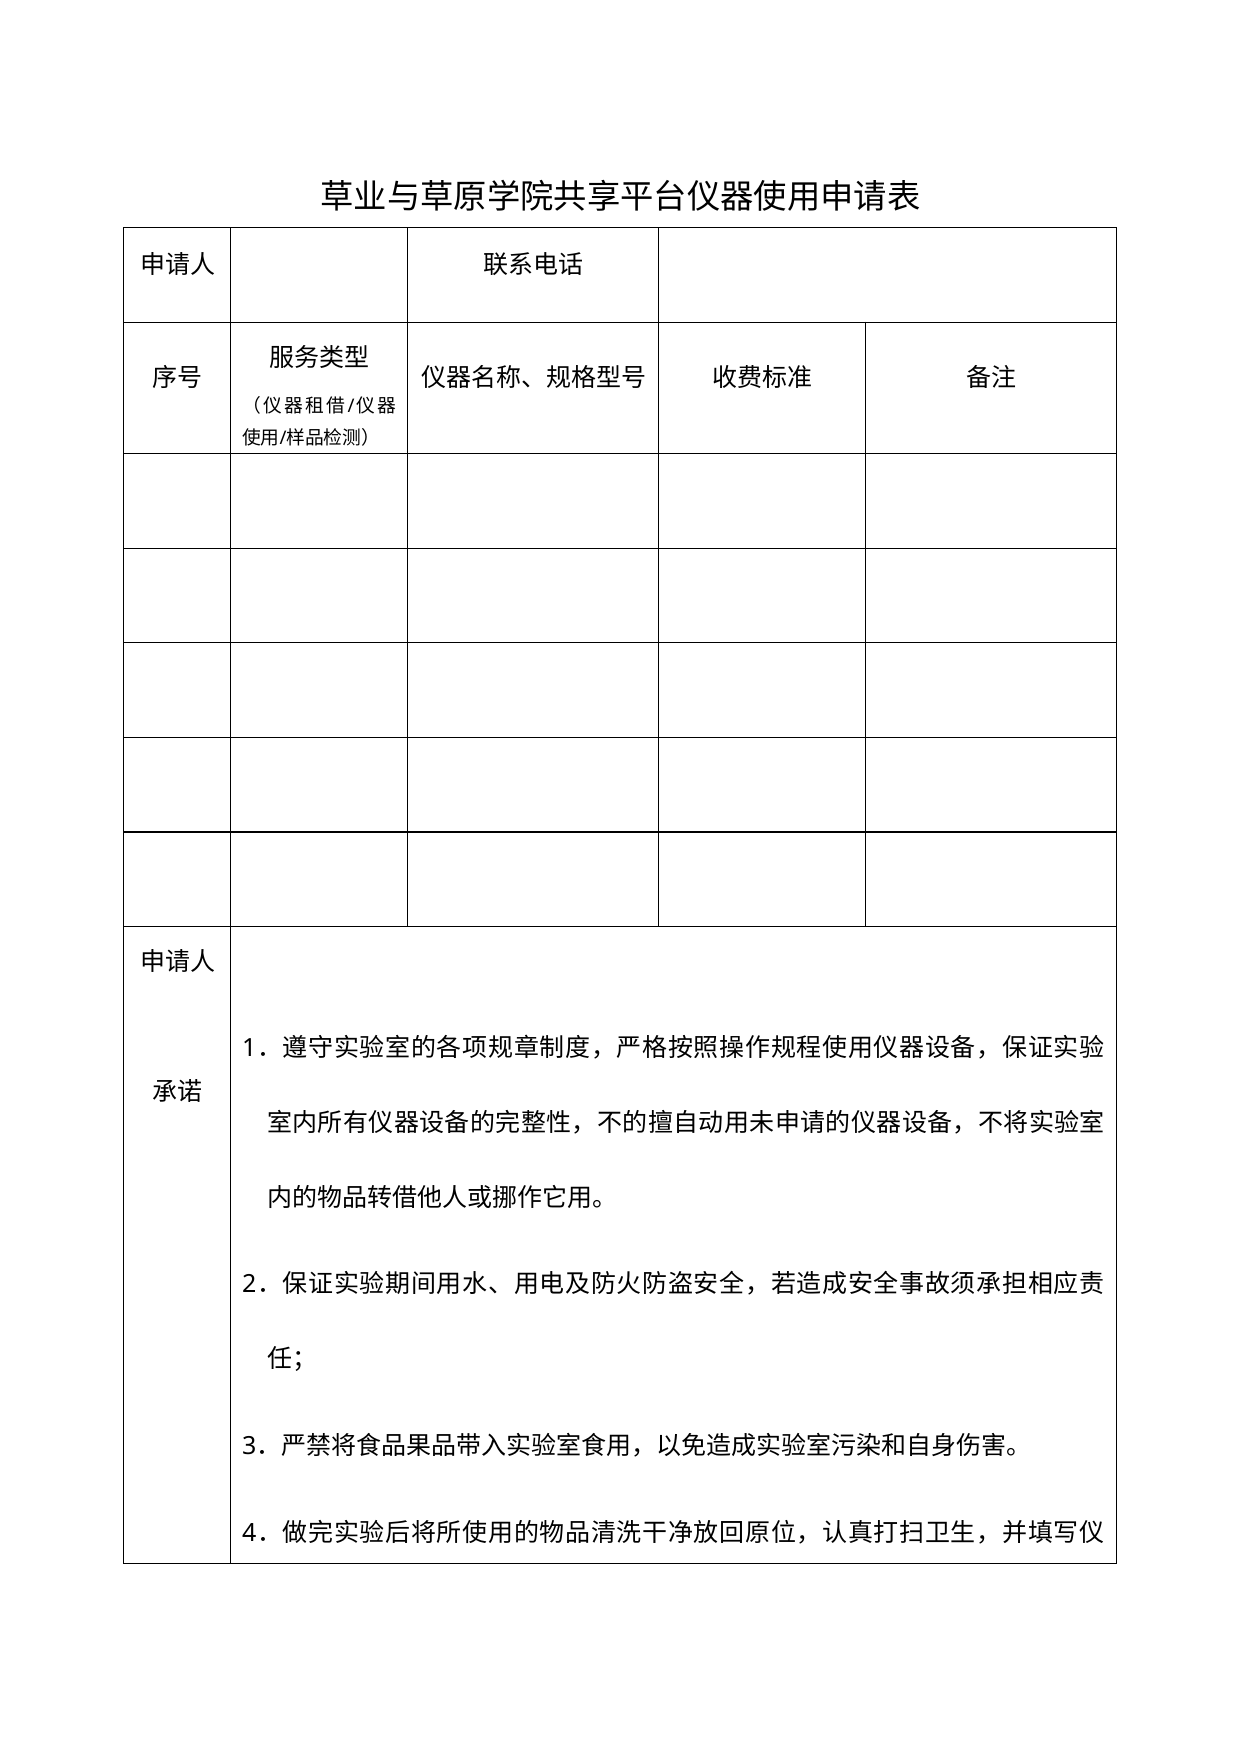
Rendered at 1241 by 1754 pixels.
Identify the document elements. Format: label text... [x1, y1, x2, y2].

table_cell [866, 738, 1116, 831]
table_cell [866, 454, 1116, 547]
table_cell 申请人承诺 [124, 927, 230, 1563]
table_cell [231, 738, 407, 831]
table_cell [231, 927, 1116, 1563]
table_cell [408, 549, 658, 642]
table_cell [408, 833, 658, 926]
table_cell 收费标准 [659, 323, 865, 453]
table_cell 仪器名称、规格型号 [408, 323, 658, 453]
table_cell [124, 454, 230, 547]
table_cell 服务类型 （仪器租借/仪器使用/样品检测） [231, 323, 407, 453]
table_cell 序号 [124, 323, 230, 453]
table_cell [124, 738, 230, 831]
table_cell [408, 454, 658, 547]
table_cell [408, 738, 658, 831]
table_cell [124, 833, 230, 926]
table_cell [231, 454, 407, 547]
table_cell [124, 643, 230, 737]
table_cell [659, 454, 865, 547]
table_cell [231, 833, 407, 926]
text 草业与草原学院共享平台仪器使用申请表 [112, 162, 1128, 227]
table_cell [659, 643, 865, 737]
table_cell [408, 643, 658, 737]
table_cell [659, 549, 865, 642]
table_cell [659, 833, 865, 926]
table_cell [659, 738, 865, 831]
table_cell 备注 [866, 323, 1116, 453]
table_cell [866, 643, 1116, 737]
table_header 联系电话 [408, 228, 658, 322]
table_cell [866, 549, 1116, 642]
table_cell [124, 549, 230, 642]
table_header [231, 228, 407, 322]
table_cell [231, 549, 407, 642]
table_cell [866, 833, 1116, 926]
table_header 申请人 [124, 228, 230, 322]
table_header [659, 228, 1116, 322]
table_cell [231, 643, 407, 737]
